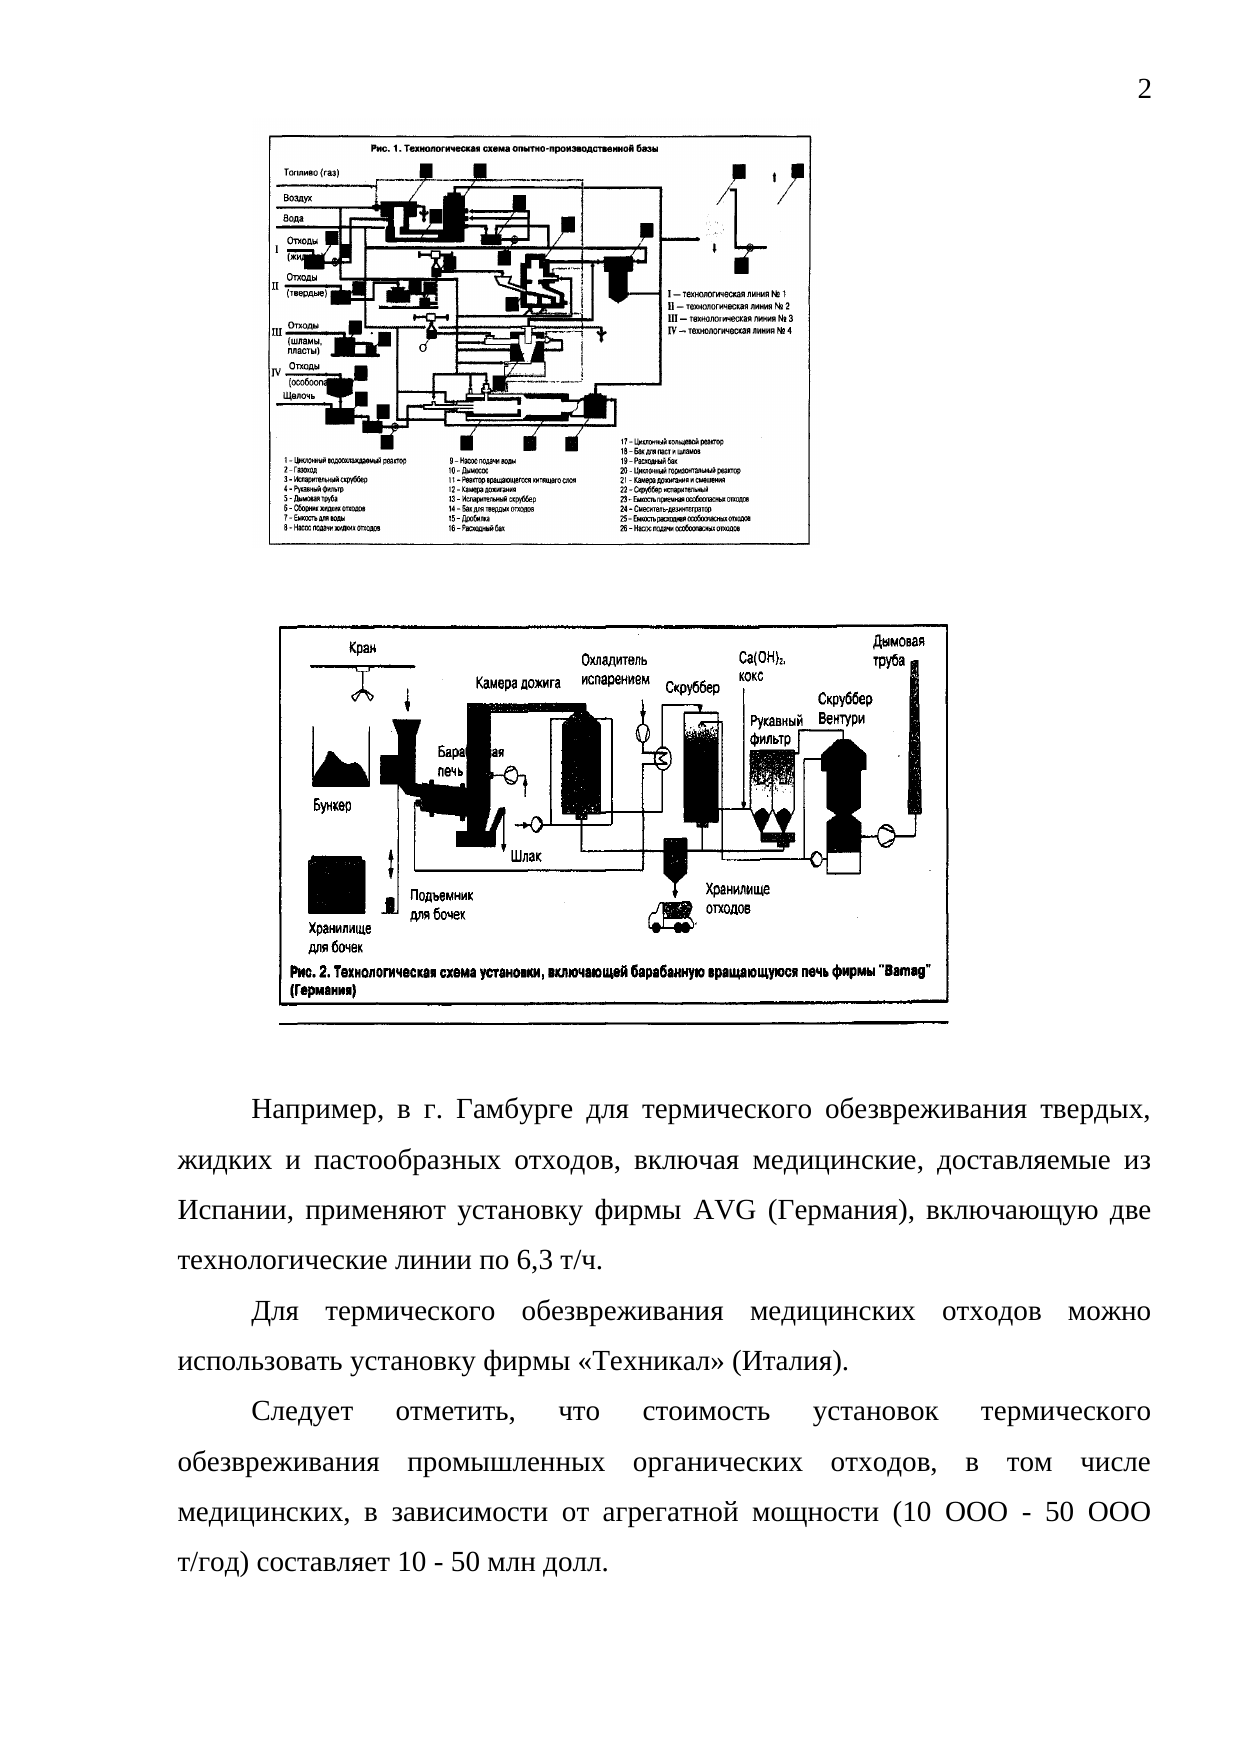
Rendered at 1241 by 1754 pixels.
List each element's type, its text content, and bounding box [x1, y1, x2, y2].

picture [251, 614, 964, 1025]
picture [252, 118, 820, 548]
text Например, в г. Гамбурге для термического обезвреживания твердых, жидких и пастообразных отходов, включая медицинские, доставляемые из Испании, применяют установку фирмы AVG (Германия), включающую две технологические линии по 6,3 т/ч. [177, 1092, 1152, 1276]
text Для термического обезвреживания медицинских отходов можно использовать установку фирмы «Техникал» (Италия). [177, 1293, 1152, 1377]
text Следует отметить, что стоимость установок термического обезвреживания промышленных органических отходов, в том числе медицинских, в зависимости от агрегатной мощности (10 ООО - 50 ООО т/год) составляет 10 - 50 млн долл. [177, 1393, 1152, 1578]
